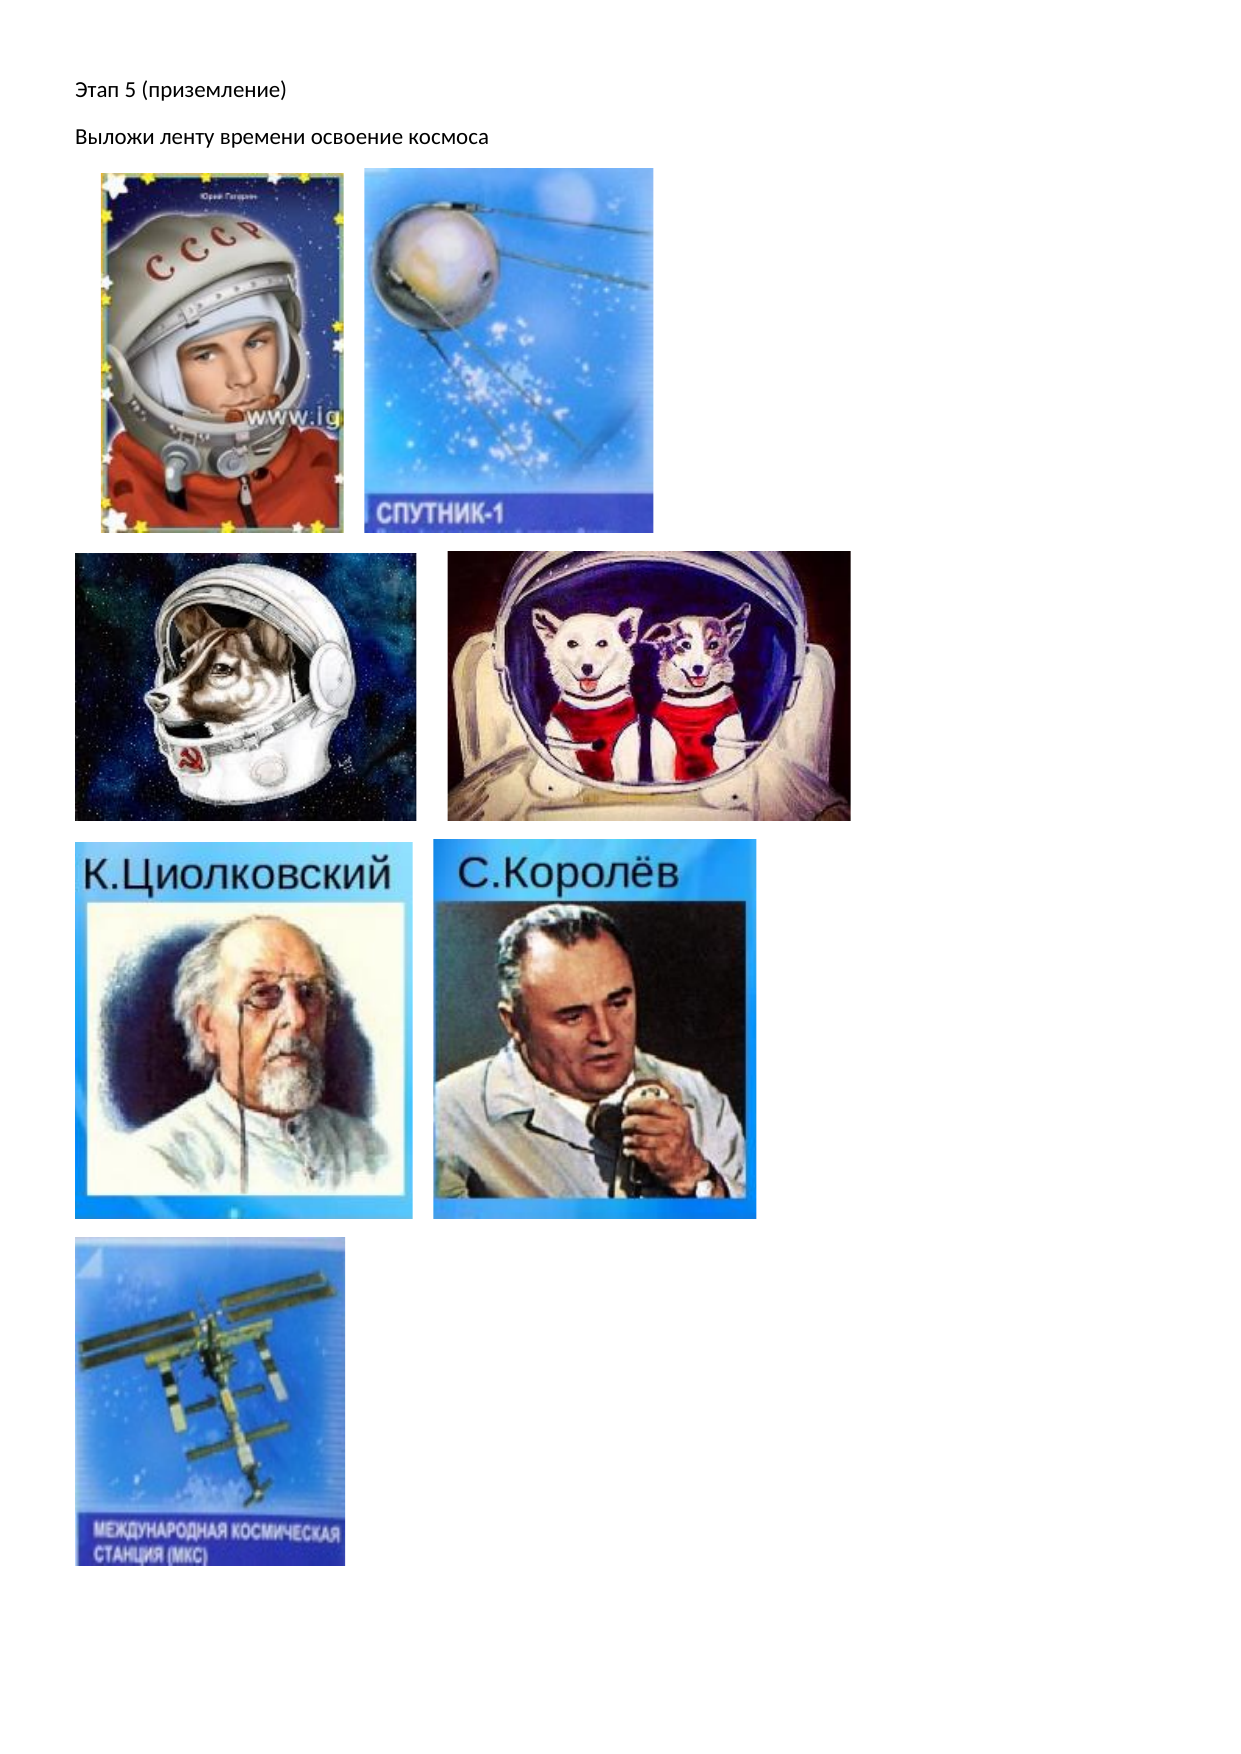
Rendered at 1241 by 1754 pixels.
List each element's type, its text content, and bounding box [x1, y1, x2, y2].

picture [75, 1237, 346, 1566]
picture [433, 839, 757, 1219]
picture [364, 168, 654, 533]
picture [75, 842, 413, 1219]
text Этап 5 (приземление) [75, 75, 1165, 103]
picture [75, 553, 417, 821]
picture [100, 173, 344, 533]
picture [447, 551, 851, 821]
text Выложи ленту времени освоение космоса [75, 122, 1165, 150]
